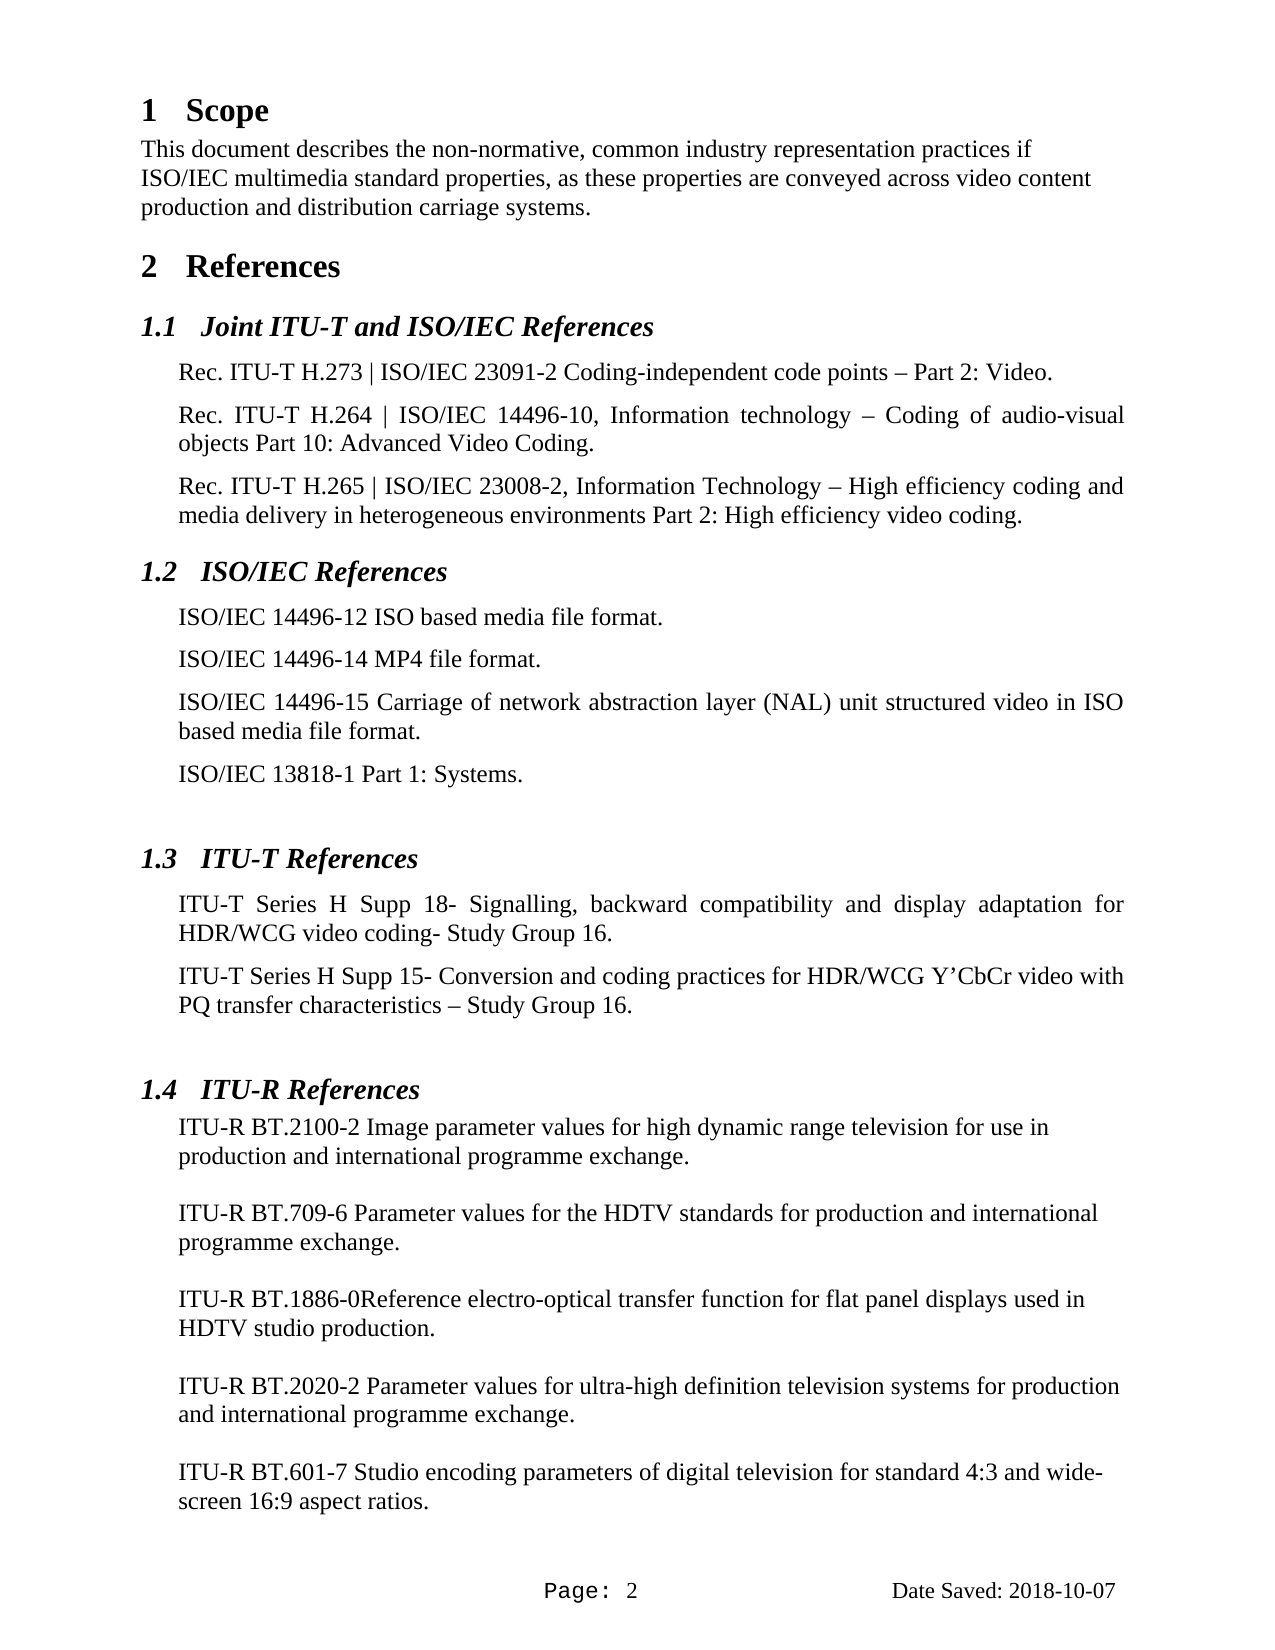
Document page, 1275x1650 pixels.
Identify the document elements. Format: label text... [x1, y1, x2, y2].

text This document describes the non-normative, common industry representation practices if ISO/IEC multimedia standard properties, as these properties are conveyed across video content production and distribution carriage systems. [141, 134, 1125, 221]
text Rec. ITU-T H.264 | ISO/IEC 14496-10, Information technology – Coding of audio-visual objects Part 10: Advanced Video Coding. [178, 400, 1125, 457]
text ITU-R BT.1886-0Reference electro-optical transfer function for flat panel displays used in HDTV studio production. [178, 1284, 1125, 1342]
text ISO/IEC 14496-15 Carriage of network abstraction layer (NAL) unit structured video in ISO based media file format. [178, 687, 1125, 745]
text ITU-T Series H Supp 15- Conversion and coding practices for HDR/WCG Y’CbCr video with PQ transfer characteristics – Study Group 16. [178, 961, 1125, 1018]
subtitle ITU-T References [141, 842, 1125, 875]
subtitle References [141, 246, 1125, 284]
subtitle Joint ITU-T and ISO/IEC References [141, 309, 1125, 343]
text ITU-R BT.601-7 Studio encoding parameters of digital television for standard 4:3 and wide-screen 16:9 aspect ratios. [178, 1457, 1125, 1514]
text ITU-T Series H Supp 18- Signalling, backward compatibility and display adaptation for HDR/WCG video coding- Study Group 16. [178, 889, 1125, 947]
text Rec. ITU-T H.273 | ISO/IEC 23091-2 Coding-independent code points – Part 2: Video. [141, 357, 1125, 386]
text ISO/IEC 14496-12 ISO based media file format. [178, 602, 1125, 630]
text ITU-R BT.2020-2 Parameter values for ultra-high definition television systems for production and international programme exchange. [178, 1371, 1125, 1428]
subtitle ISO/IEC References [141, 554, 1125, 587]
text ISO/IEC 13818-1 Part 1: Systems. [178, 759, 1125, 788]
text Rec. ITU-T H.265 | ISO/IEC 23008-2, Information Technology – High efficiency coding and media delivery in heterogeneous environments Part 2: High efficiency video coding. [178, 471, 1125, 529]
subtitle ITU-R References [141, 1072, 1125, 1106]
text ISO/IEC 14496-14 MP4 file format. [178, 644, 1125, 673]
subtitle Scope [141, 90, 1125, 128]
text ITU-R BT.709-6 Parameter values for the HDTV standards for production and international programme exchange. [178, 1198, 1125, 1256]
text ITU-R BT.2100-2 Image parameter values for high dynamic range television for use in production and international programme exchange. [178, 1112, 1125, 1169]
